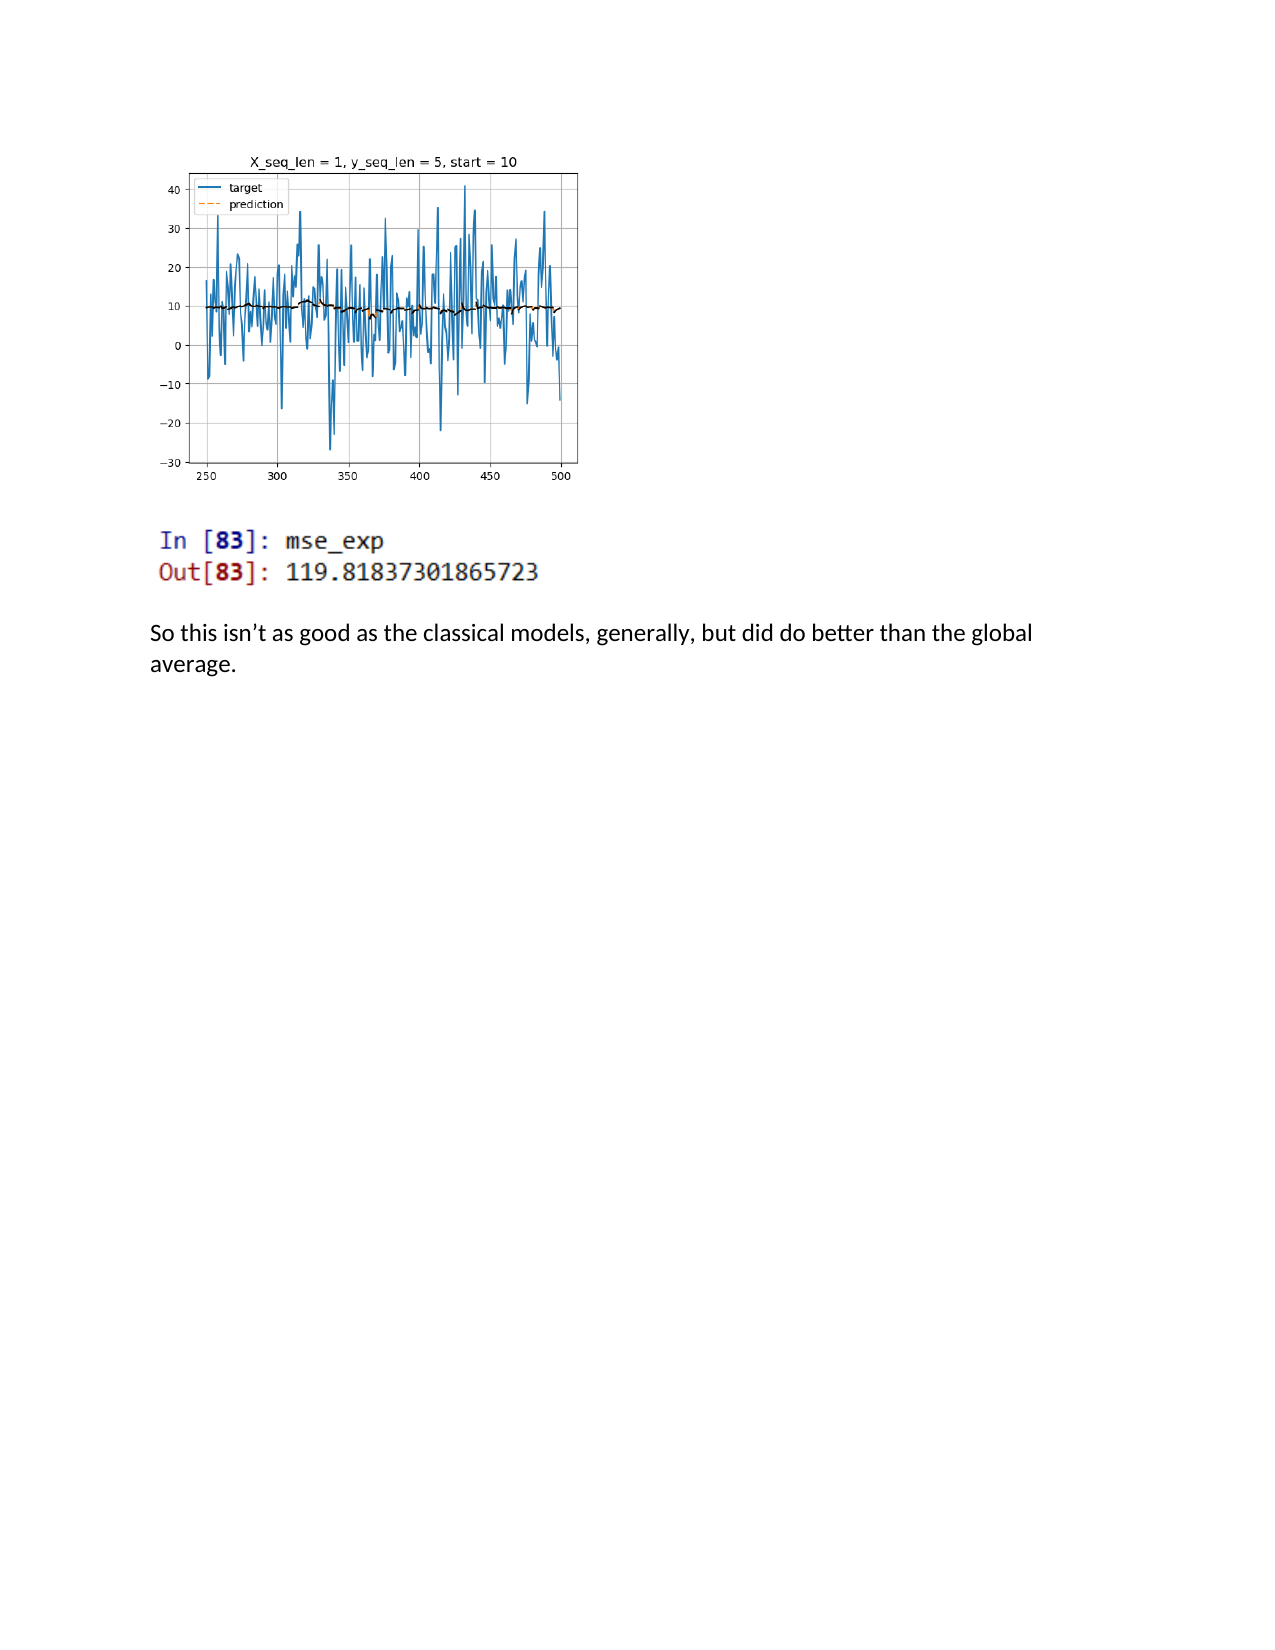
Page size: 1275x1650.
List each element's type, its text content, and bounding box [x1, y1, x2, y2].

picture [150, 150, 585, 489]
picture [150, 519, 547, 587]
text So this isn’t as good as the classical models, generally, but did do better than the global average. [150, 617, 1125, 678]
